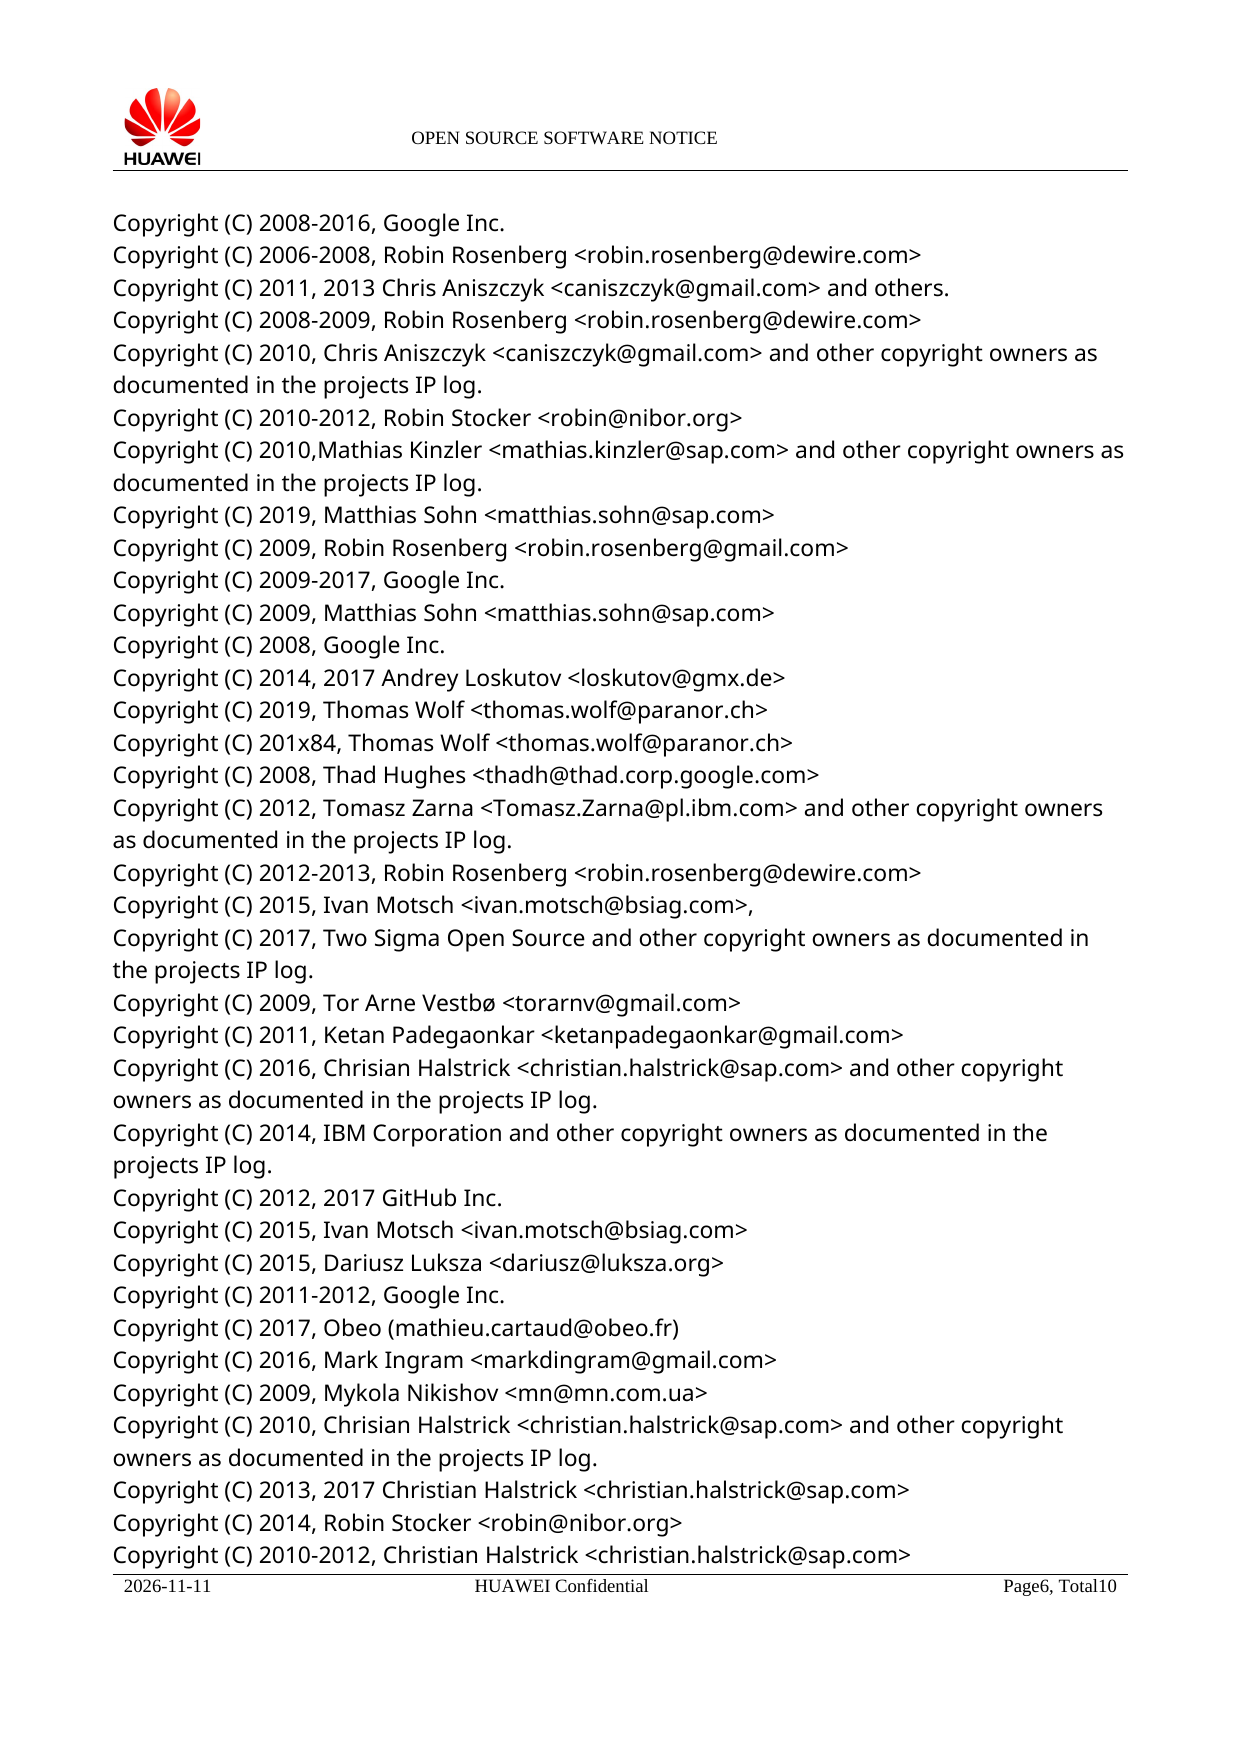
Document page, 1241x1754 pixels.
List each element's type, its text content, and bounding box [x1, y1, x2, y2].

picture [124, 88, 201, 165]
